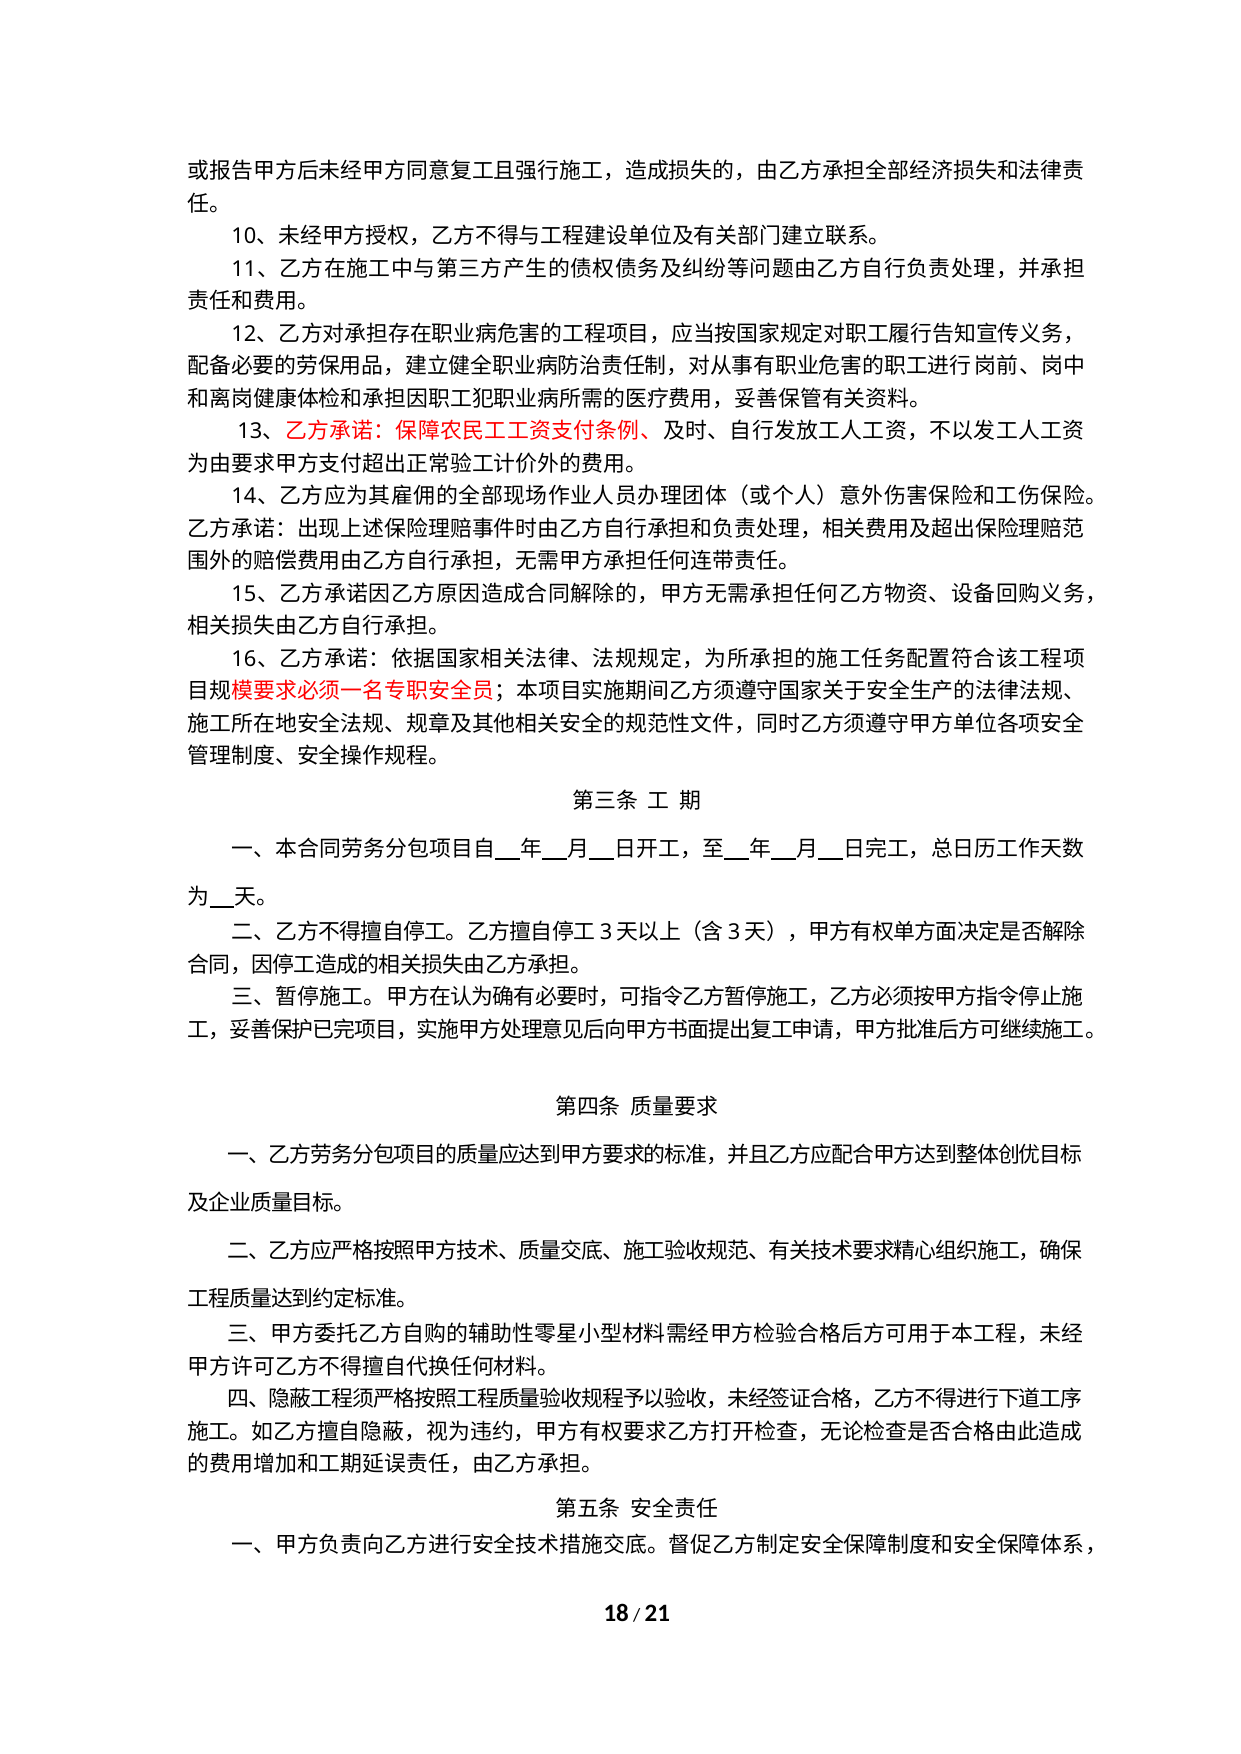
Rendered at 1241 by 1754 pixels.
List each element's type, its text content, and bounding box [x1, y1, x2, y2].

text 13、乙方承诺：保障农民工工资支付条例、及时、自行发放工人工资，不以发工人工资为由要求甲方支付超出正常验工计价外的费用。 [187, 413, 1085, 478]
text 一、乙方劳务分包项目的质量应达到甲方要求的标准，并且乙方应配合甲方达到整体创优目标及企业质量目标。 [187, 1124, 1085, 1220]
text 二、乙方不得擅自停工。乙方擅自停工3天以上（含3天），甲方有权单方面决定是否解除合同，因停工造成的相关损失由乙方承担。 [187, 914, 1085, 979]
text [187, 1526, 1085, 1559]
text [187, 153, 1085, 218]
text 16、乙方承诺：依据国家相关法律、法规规定，为所承担的施工任务配置符合该工程项目规模要求必须一名专职安全员；本项目实施期间乙方须遵守国家关于安全生产的法律法规、施工所在地安全法规、规章及其他相关安全的规范性文件，同时乙方须遵守甲方单位各项安全管理制度、安全操作规程。 [187, 640, 1085, 770]
text 14、乙方应为其雇佣的全部现场作业人员办理团体（或个人）意外伤害保险和工伤保险。乙方承诺：出现上述保险理赔事件时由乙方自行承担和负责处理，相关费用及超出保险理赔范围外的赔偿费用由乙方自行承担，无需甲方承担任何连带责任。 [187, 478, 1085, 575]
text 第四条 质量要求 [187, 1076, 1085, 1124]
text 三、甲方委托乙方自购的辅助性零星小型材料需经甲方检验合格后方可用于本工程，未经甲方许可乙方不得擅自代换任何材料。 [187, 1316, 1085, 1381]
text 10、未经甲方授权，乙方不得与工程建设单位及有关部门建立联系。 [187, 218, 1085, 250]
text 第三条 工 期 [187, 770, 1085, 818]
text 三、暂停施工。甲方在认为确有必要时，可指令乙方暂停施工，乙方必须按甲方指令停止施工，妥善保护已完项目，实施甲方处理意见后向甲方书面提出复工申请，甲方批准后方可继续施工。 [187, 979, 1085, 1076]
text 二、乙方应严格按照甲方技术、质量交底、施工验收规范、有关技术要求精心组织施工，确保工程质量达到约定标准。 [187, 1220, 1085, 1316]
text 11、乙方在施工中与第三方产生的债权债务及纠纷等问题由乙方自行负责处理，并承担责任和费用。 [187, 250, 1085, 315]
text 一、本合同劳务分包项目自 年 月 日开工，至 年 月 日完工，总日历工作天数为 天。 [187, 818, 1085, 914]
text 12、乙方对承担存在职业病危害的工程项目，应当按国家规定对职工履行告知宣传义务，配备必要的劳保用品，建立健全职业病防治责任制，对从事有职业危害的职工进行岗前、岗中和离岗健康体检和承担因职工犯职业病所需的医疗费用，妥善保管有关资料。 [187, 315, 1085, 413]
text 第五条 安全责任 [187, 1478, 1085, 1526]
text 四、隐蔽工程须严格按照工程质量验收规程予以验收，未经签证合格，乙方不得进行下道工序施工。如乙方擅自隐蔽，视为违约，甲方有权要求乙方打开检查，无论检查是否合格由此造成的费用增加和工期延误责任，由乙方承担。 [187, 1381, 1085, 1478]
text 15、乙方承诺因乙方原因造成合同解除的，甲方无需承担任何乙方物资、设备回购义务，相关损失由乙方自行承担。 [187, 575, 1085, 640]
